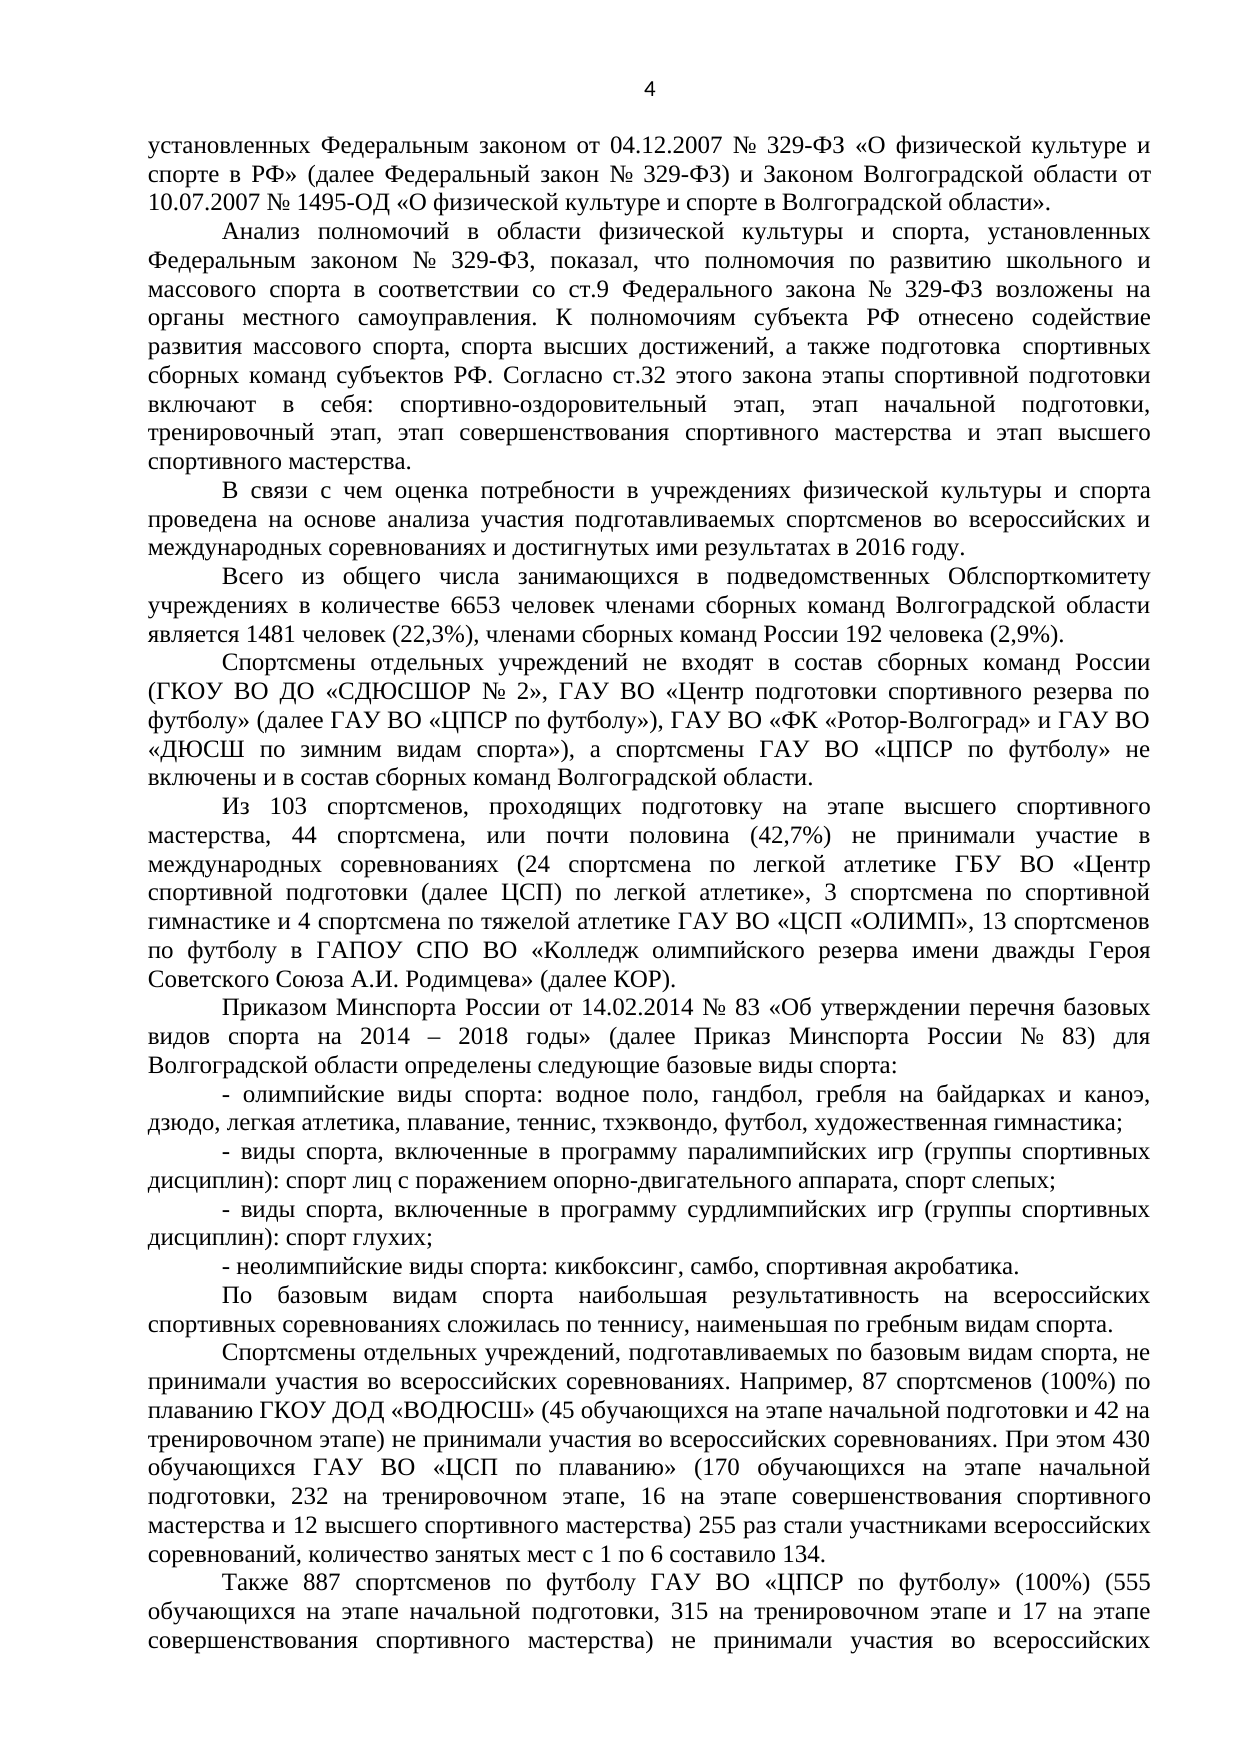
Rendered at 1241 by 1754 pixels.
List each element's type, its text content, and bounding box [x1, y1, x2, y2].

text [148, 1567, 1152, 1654]
text В связи с чем оценка потребности в учреждениях физической культуры и спорта проведена на основе анализа участия подготавливаемых спортсменов во всероссийских и международных соревнованиях и достигнутых ими результатах в 2016 году. [148, 475, 1152, 561]
text Спортсмены отдельных учреждений, подготавливаемых по базовым видам спорта, не принимали участия во всероссийских соревнованиях. Например, 87 спортсменов (100%) по плаванию ГКОУ ДОД «ВОДЮСШ» (45 обучающихся на этапе начальной подготовки и 42 на тренировочном этапе) не принимали участия во всероссийских соревнованиях. При этом 430 обучающихся ГАУ ВО «ЦСП по плаванию» (170 обучающихся на этапе начальной подготовки, 232 на тренировочном этапе, 16 на этапе совершенствования спортивного мастерства и 12 высшего спортивного мастерства) 255 раз стали участниками всероссийских соревнований, количество занятых мест с 1 по 6 составило 134. [148, 1337, 1152, 1567]
text По базовым видам спорта наибольшая результативность на всероссийских спортивных соревнованиях сложилась по теннису, наименьшая по гребным видам спорта. [148, 1280, 1152, 1337]
text - виды спорта, включенные в программу паралимпийских игр (группы спортивных дисциплин): спорт лиц с поражением опорно-двигательного аппарата, спорт слепых; [148, 1136, 1152, 1194]
text Приказом Минспорта России от 14.02.2014 № 83 «Об утверждении перечня базовых видов спорта на 2014 – 2018 годы» (далее Приказ Минспорта России № 83) для Волгоградской области определены следующие базовые виды спорта: [148, 992, 1152, 1079]
text - неолимпийские виды спорта: кикбоксинг, самбо, спортивная акробатика. [148, 1251, 1152, 1280]
text Всего из общего числа занимающихся в подведомственных Облспорткомитету учреждениях в количестве 6653 человек членами сборных команд Волгоградской области является 1481 человек (22,3%), членами сборных команд России 192 человека (2,9%). [148, 561, 1152, 647]
text - виды спорта, включенные в программу сурдлимпийских игр (группы спортивных дисциплин): спорт глухих; [148, 1194, 1152, 1251]
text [148, 130, 1152, 216]
text Спортсмены отдельных учреждений не входят в состав сборных команд России (ГКОУ ВО ДО «СДЮСШОР № 2», ГАУ ВО «Центр подготовки спортивного резерва по футболу» (далее ГАУ ВО «ЦПСР по футболу»), ГАУ ВО «ФК «Ротор-Волгоград» и ГАУ ВО «ДЮСШ по зимним видам спорта»), а спортсмены ГАУ ВО «ЦПСР по футболу» не включены и в состав сборных команд Волгоградской области. [148, 647, 1152, 791]
text - олимпийские виды спорта: водное поло, гандбол, гребля на байдарках и каноэ, дзюдо, легкая атлетика, плавание, теннис, тхэквондо, футбол, художественная гимнастика; [148, 1079, 1152, 1136]
text Из 103 спортсменов, проходящих подготовку на этапе высшего спортивного мастерства, 44 спортсмена, или почти половина (42,7%) не принимали участие в международных соревнованиях (24 спортсмена по легкой атлетике ГБУ ВО «Центр спортивной подготовки (далее ЦСП) по легкой атлетике», 3 спортсмена по спортивной гимнастике и 4 спортсмена по тяжелой атлетике ГАУ ВО «ЦСП «ОЛИМП», 13 спортсменов по футболу в ГАПОУ СПО ВО «Колледж олимпийского резерва имени дважды Героя Советского Союза А.И. Родимцева» (далее КОР). [148, 791, 1152, 992]
text Анализ полномочий в области физической культуры и спорта, установленных Федеральным законом № 329-ФЗ, показал, что полномочия по развитию школьного и массового спорта в соответствии со ст.9 Федерального закона № 329-ФЗ возложены на органы местного самоуправления. К полномочиям субъекта РФ отнесено содействие развития массового спорта, спорта высших достижений, а также подготовка спортивных сборных команд субъектов РФ. Согласно ст.32 этого закона этапы спортивной подготовки включают в себя: спортивно-оздоровительный этап, этап начальной подготовки, тренировочный этап, этап совершенствования спортивного мастерства и этап высшего спортивного мастерства. [148, 216, 1152, 475]
